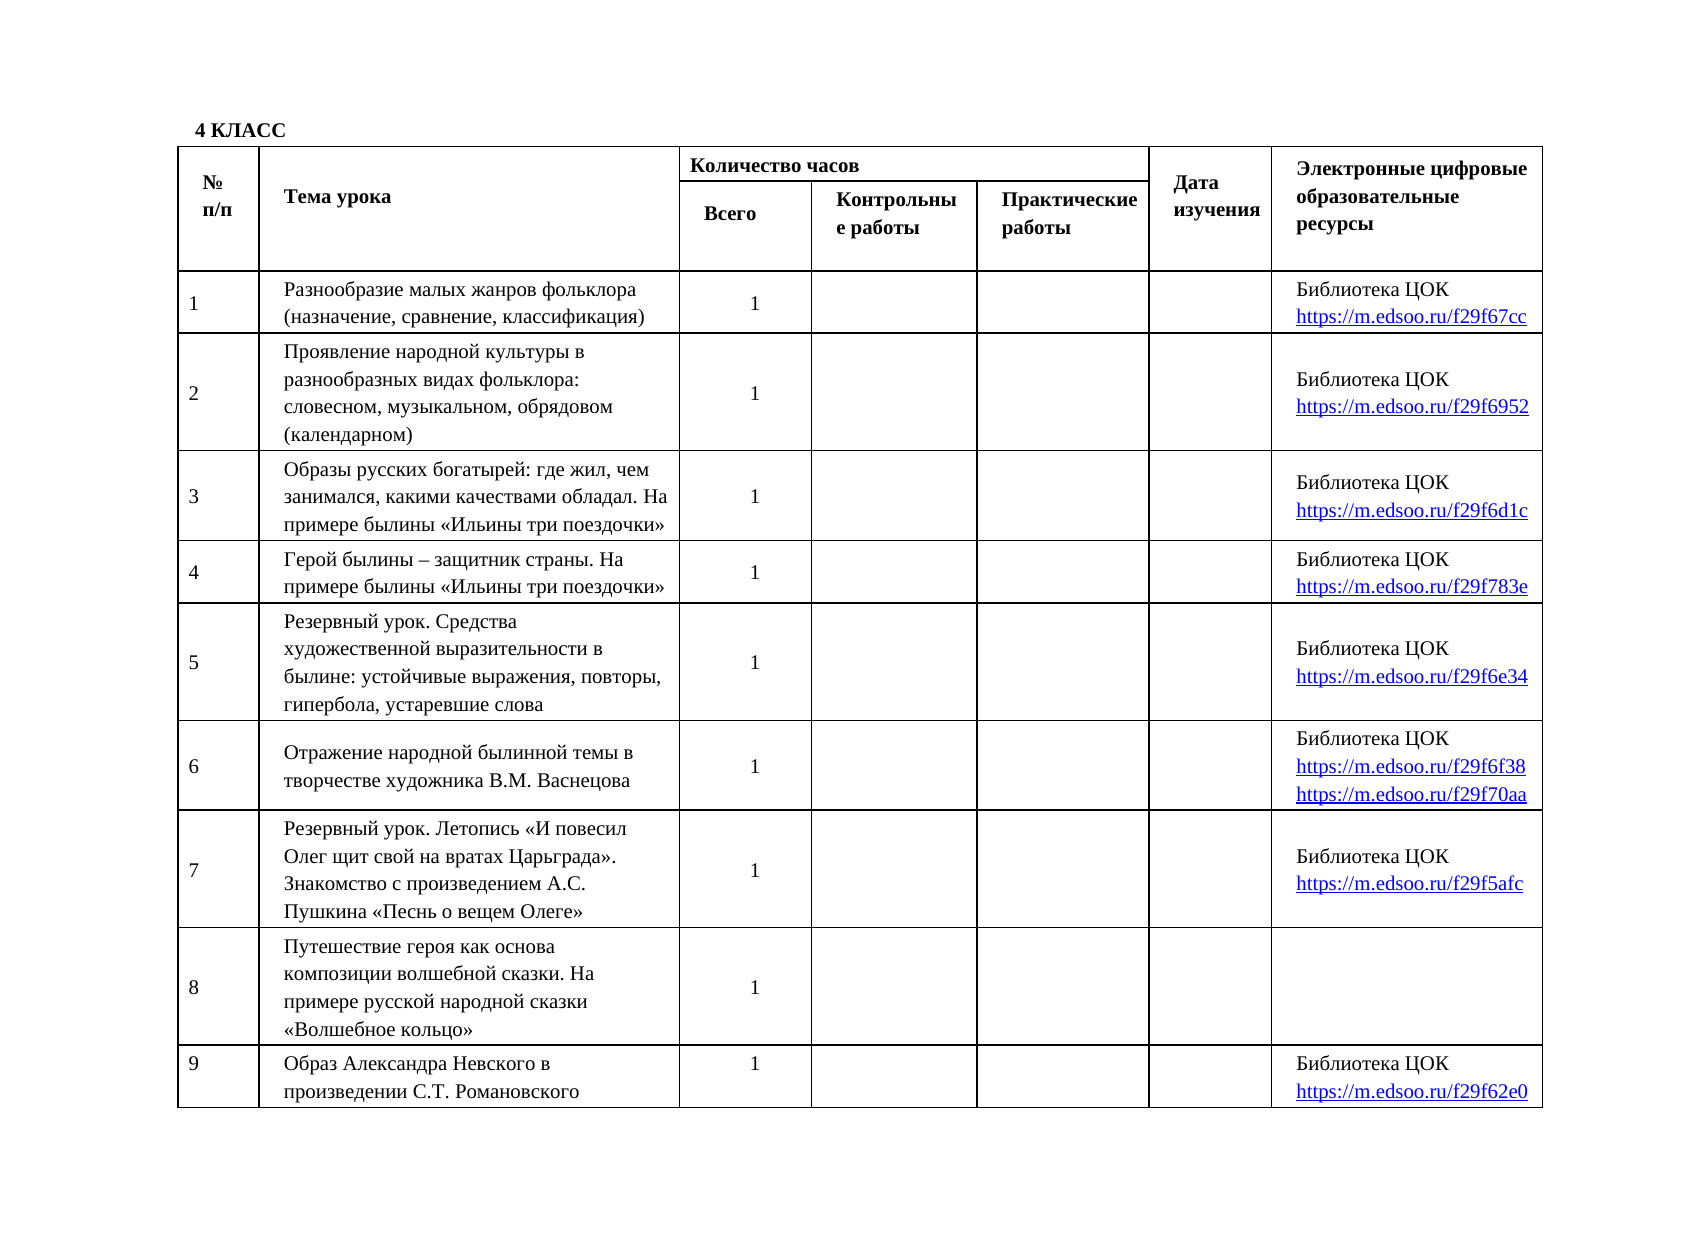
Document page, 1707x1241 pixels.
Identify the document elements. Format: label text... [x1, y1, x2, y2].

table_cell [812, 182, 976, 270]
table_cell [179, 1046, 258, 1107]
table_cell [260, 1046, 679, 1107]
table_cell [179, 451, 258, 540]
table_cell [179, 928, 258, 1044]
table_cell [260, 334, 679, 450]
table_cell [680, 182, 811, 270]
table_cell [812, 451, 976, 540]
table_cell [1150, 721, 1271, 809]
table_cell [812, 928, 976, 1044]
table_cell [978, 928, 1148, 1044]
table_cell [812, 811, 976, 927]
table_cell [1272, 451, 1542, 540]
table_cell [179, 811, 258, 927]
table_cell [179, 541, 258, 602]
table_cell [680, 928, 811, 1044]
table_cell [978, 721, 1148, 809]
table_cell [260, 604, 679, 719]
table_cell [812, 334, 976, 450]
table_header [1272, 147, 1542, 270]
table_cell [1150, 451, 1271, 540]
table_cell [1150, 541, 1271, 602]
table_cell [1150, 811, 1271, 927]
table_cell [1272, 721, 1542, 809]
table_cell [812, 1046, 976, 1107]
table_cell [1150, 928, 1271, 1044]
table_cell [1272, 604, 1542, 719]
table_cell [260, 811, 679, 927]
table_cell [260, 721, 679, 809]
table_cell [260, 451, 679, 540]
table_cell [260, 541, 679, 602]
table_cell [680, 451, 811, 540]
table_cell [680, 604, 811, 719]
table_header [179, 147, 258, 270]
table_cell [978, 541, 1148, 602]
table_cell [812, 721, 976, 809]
text 4 КЛАСС [190, 118, 1618, 142]
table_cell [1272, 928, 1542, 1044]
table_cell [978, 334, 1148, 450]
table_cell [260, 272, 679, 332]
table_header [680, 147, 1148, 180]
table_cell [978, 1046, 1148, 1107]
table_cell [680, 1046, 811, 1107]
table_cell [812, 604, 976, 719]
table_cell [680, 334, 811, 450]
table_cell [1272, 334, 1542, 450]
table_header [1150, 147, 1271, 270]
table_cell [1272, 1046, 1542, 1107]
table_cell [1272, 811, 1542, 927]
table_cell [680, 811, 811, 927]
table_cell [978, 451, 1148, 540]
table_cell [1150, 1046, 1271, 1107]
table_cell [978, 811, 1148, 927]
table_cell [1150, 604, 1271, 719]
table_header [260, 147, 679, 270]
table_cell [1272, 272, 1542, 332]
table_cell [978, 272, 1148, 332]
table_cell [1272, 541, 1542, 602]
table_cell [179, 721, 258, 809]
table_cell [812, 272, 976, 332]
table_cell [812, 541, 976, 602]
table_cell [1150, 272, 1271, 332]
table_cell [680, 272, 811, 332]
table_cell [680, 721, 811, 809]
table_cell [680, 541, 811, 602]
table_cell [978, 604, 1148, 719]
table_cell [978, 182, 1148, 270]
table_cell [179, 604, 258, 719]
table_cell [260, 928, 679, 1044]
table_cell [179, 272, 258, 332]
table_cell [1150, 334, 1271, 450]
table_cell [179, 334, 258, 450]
